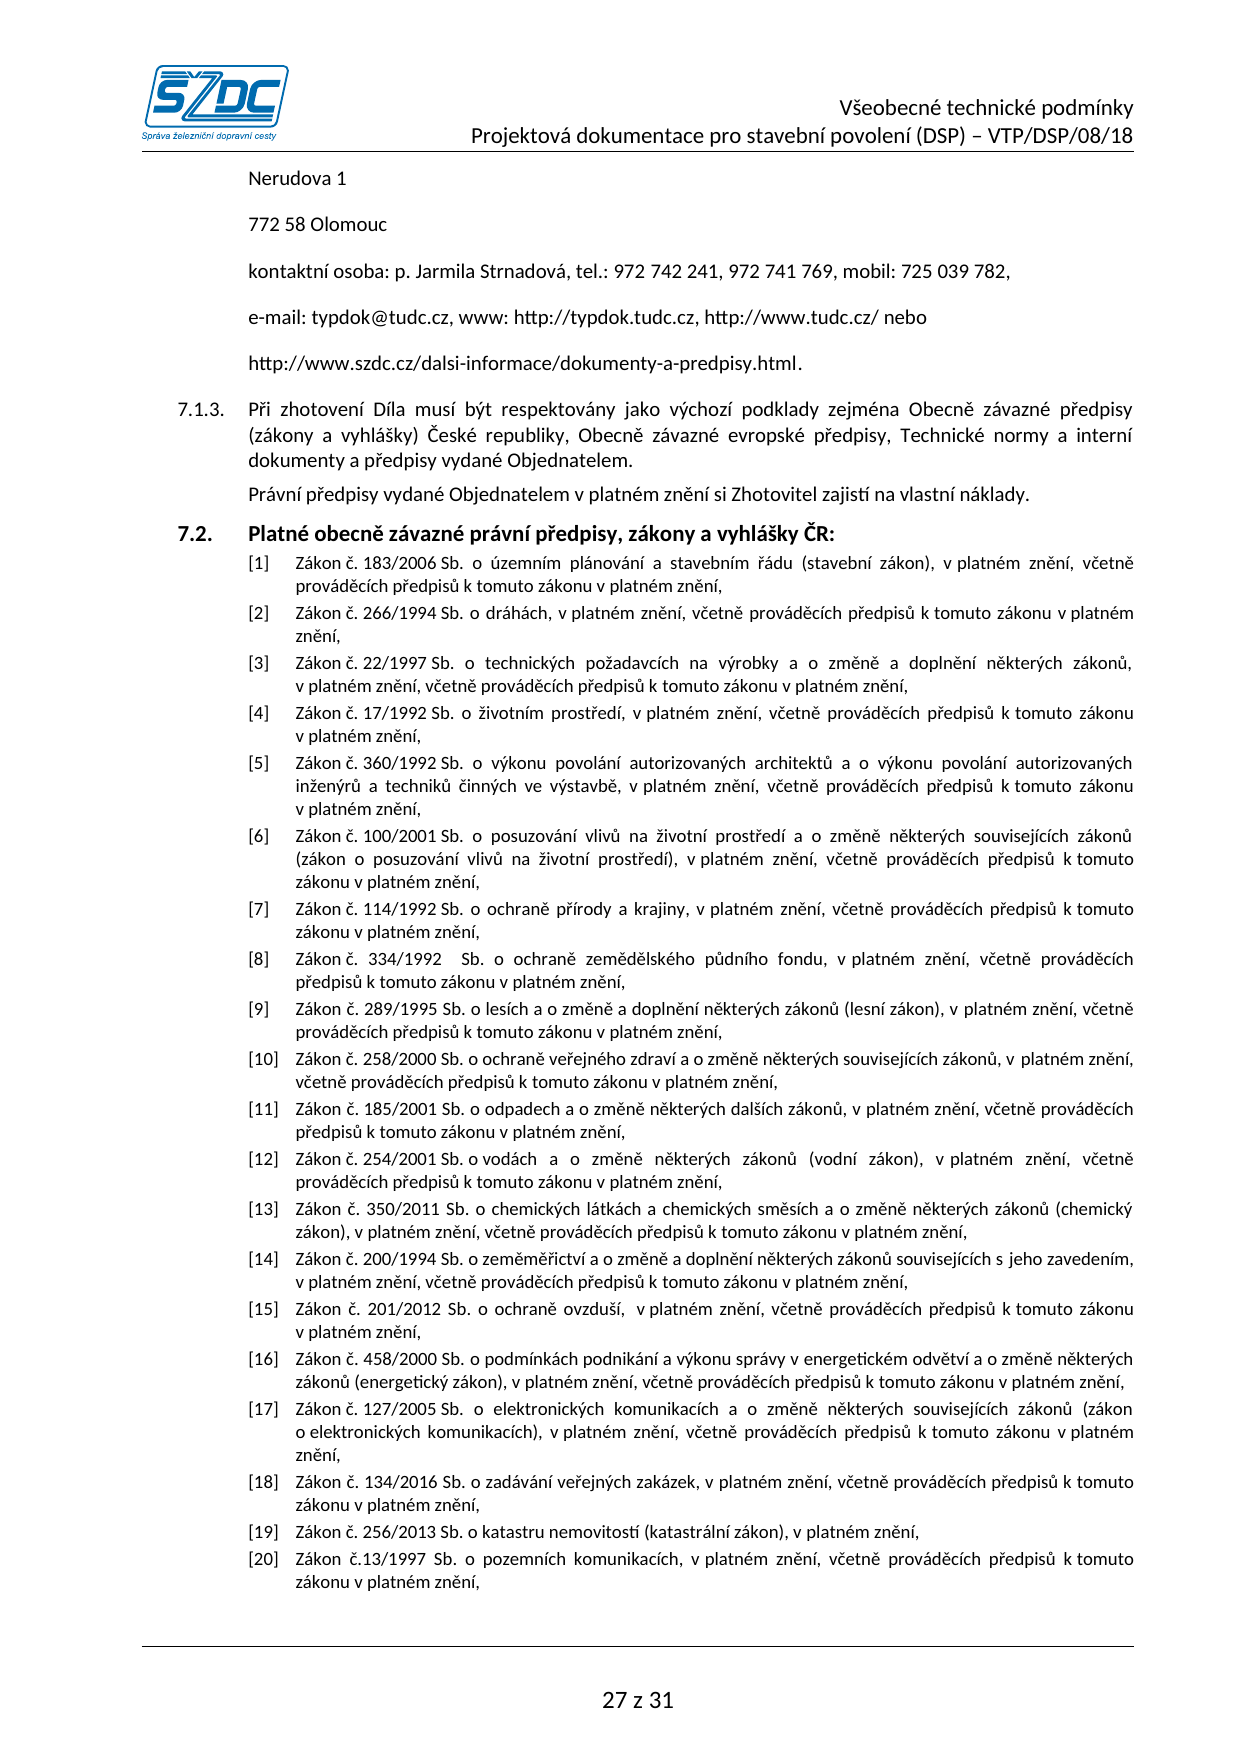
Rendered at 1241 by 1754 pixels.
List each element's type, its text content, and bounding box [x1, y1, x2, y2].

text Zákon č. 360/1992 Sb. o výkonu povolání autorizovaných architektů a o výkonu povolání autorizovaných inženýrů a techniků činných ve výstavbě, v platném znění, včetně prováděcích předpisů k tomuto zákonu v platném znění, [248, 751, 1134, 820]
text Zákon č. 100/2001 Sb. o posuzování vlivů na životní prostředí a o změně některých souvisejících zákonů (zákon o posuzování vlivů na životní prostředí), v platném znění, včetně prováděcích předpisů k tomuto zákonu v platném znění, [248, 824, 1134, 893]
text Zákon č. 254/2001 Sb. o vodách a o změně některých zákonů (vodní zákon), v platném znění, včetně prováděcích předpisů k tomuto zákonu v platném znění, [248, 1147, 1134, 1193]
text Zákon č. 458/2000 Sb. o podmínkách podnikání a výkonu správy v energetickém odvětví a o změně některých zákonů (energetický zákon), v platném znění, včetně prováděcích předpisů k tomuto zákonu v platném znění, [248, 1347, 1134, 1393]
text Zákon č. 127/2005 Sb. o elektronických komunikacích a o změně některých souvisejících zákonů (zákon o elektronických komunikacích), v platném znění, včetně prováděcích předpisů k tomuto zákonu v platném znění, [248, 1397, 1134, 1466]
text Zákon č. 334/1992 Sb. o ochraně zemědělského půdního fondu, v platném znění, včetně prováděcích předpisů k tomuto zákonu v platném znění, [248, 947, 1134, 993]
text Zákon č. 22/1997 Sb. o technických požadavcích na výrobky a o změně a doplnění některých zákonů, v platném znění, včetně prováděcích předpisů k tomuto zákonu v platném znění, [248, 651, 1134, 697]
text Zákon č. 201/2012 Sb. o ochraně ovzduší, v platném znění, včetně prováděcích předpisů k tomuto zákonu v platném znění, [248, 1297, 1134, 1343]
text Zákon č. 258/2000 Sb. o ochraně veřejného zdraví a o změně některých souvisejících zákonů, v platném znění, včetně prováděcích předpisů k tomuto zákonu v platném znění, [248, 1047, 1134, 1093]
text http://www.szdc.cz/dalsi-informace/dokumenty-a-predpisy.html. [248, 350, 1134, 376]
text Zákon č. 289/1995 Sb. o lesích a o změně a doplnění některých zákonů (lesní zákon), v platném znění, včetně prováděcích předpisů k tomuto zákonu v platném znění, [248, 997, 1134, 1043]
text Zákon č. 266/1994 Sb. o dráhách, v platném znění, včetně prováděcích předpisů k tomuto zákonu v platném znění, [248, 601, 1134, 647]
text Zákon č.13/1997 Sb. o pozemních komunikacích, v platném znění, včetně prováděcích předpisů k tomuto zákonu v platném znění, [248, 1547, 1134, 1593]
text Zákon č. 183/2006 Sb. o územním plánování a stavebním řádu (stavební zákon), v platném znění, včetně prováděcích předpisů k tomuto zákonu v platném znění, [248, 551, 1134, 597]
text 772 58 Olomouc [248, 212, 1134, 237]
text e-mail: typdok@tudc.cz, www: http://typdok.tudc.cz, http://www.tudc.cz/ nebo [248, 304, 1134, 329]
text Zákon č. 200/1994 Sb. o zeměměřictví a o změně a doplnění některých zákonů souvisejících s jeho zavedením, v platném znění, včetně prováděcích předpisů k tomuto zákonu v platném znění, [248, 1247, 1134, 1293]
text Platné obecně závazné právní předpisy, zákony a vyhlášky ČR: [177, 519, 1134, 547]
text Zákon č. 134/2016 Sb. o zadávání veřejných zakázek, v platném znění, včetně prováděcích předpisů k tomuto zákonu v platném znění, [248, 1470, 1134, 1516]
text Nerudova 1 [248, 165, 1134, 191]
text Zákon č. 350/2011 Sb. o chemických látkách a chemických směsích a o změně některých zákonů (chemický zákon), v platném znění, včetně prováděcích předpisů k tomuto zákonu v platném znění, [248, 1197, 1134, 1243]
text Zákon č. 256/2013 Sb. o katastru nemovitostí (katastrální zákon), v platném znění, [248, 1520, 1134, 1543]
text Právní předpisy vydané Objednatelem v platném znění si Zhotovitel zajistí na vlastní náklady. [248, 481, 1134, 507]
text Zákon č. 185/2001 Sb. o odpadech a o změně některých dalších zákonů, v platném znění, včetně prováděcích předpisů k tomuto zákonu v platném znění, [248, 1097, 1134, 1143]
text Zákon č. 17/1992 Sb. o životním prostředí, v platném znění, včetně prováděcích předpisů k tomuto zákonu v platném znění, [248, 701, 1134, 747]
text Zákon č. 114/1992 Sb. o ochraně přírody a krajiny, v platném znění, včetně prováděcích předpisů k tomuto zákonu v platném znění, [248, 897, 1134, 943]
text kontaktní osoba: p. Jarmila Strnadová, tel.: 972 742 241, 972 741 769, mobil: 725 039 782, [248, 258, 1134, 283]
text Při zhotovení Díla musí být respektovány jako výchozí podklady zejména Obecně závazné předpisy (zákony a vyhlášky) České republiky, Obecně závazné evropské předpisy, Technické normy a interní dokumenty a předpisy vydané Objednatelem. [177, 397, 1134, 473]
